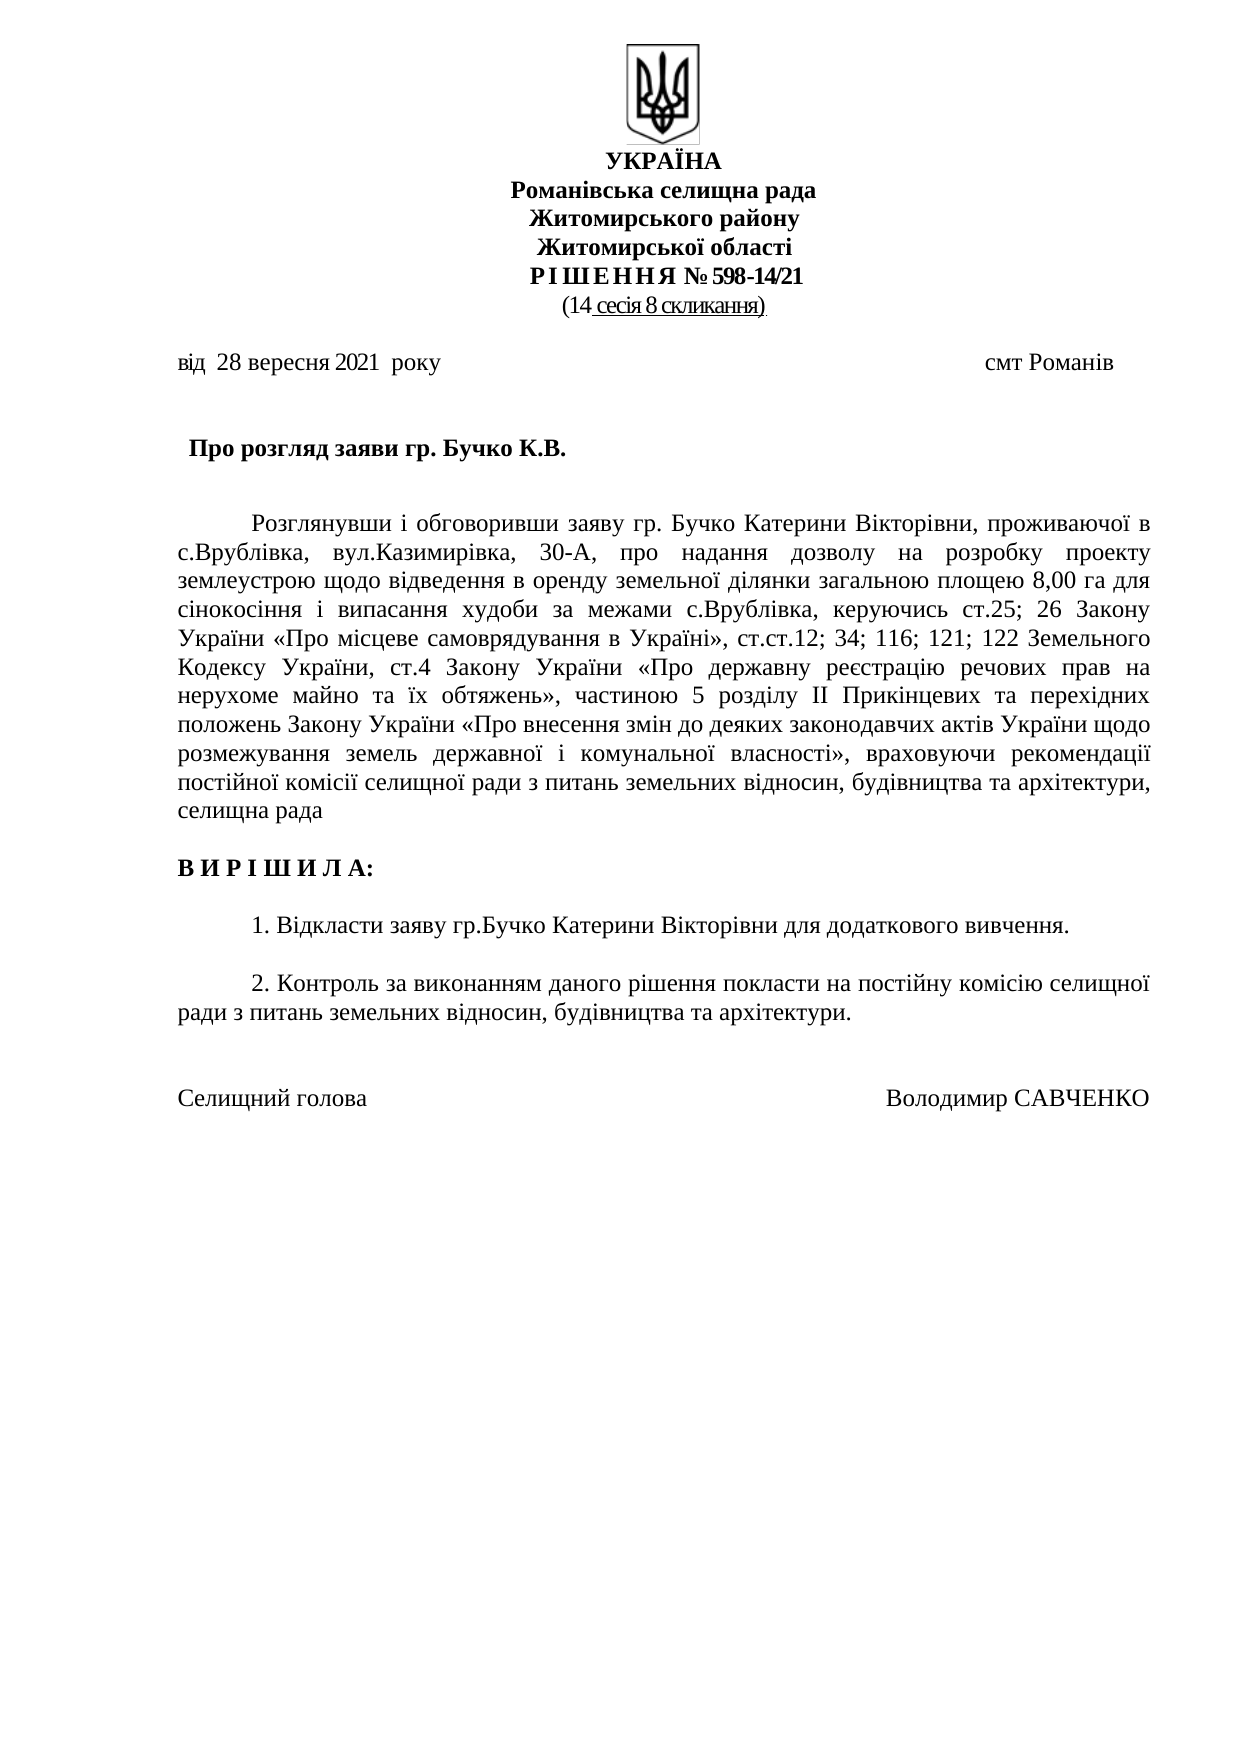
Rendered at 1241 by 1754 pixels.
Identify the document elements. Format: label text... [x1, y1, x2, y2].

text 2. Контроль за виконанням даного рішення покласти на постійну комісію селищної ради з питань земельних відносин, будівництва та архітектури. [177, 968, 1152, 1026]
text Житомирського району [177, 203, 1152, 232]
text В И Р І Ш И Л А: [177, 853, 1152, 882]
text від 28 вересня 2021 року смт Романів [177, 347, 1152, 376]
text Житомирської області [177, 232, 1152, 261]
text Романівська селищна рада [177, 175, 1149, 203]
picture [626, 44, 700, 146]
text (14 сесія 8 скликання) [177, 290, 1152, 318]
table_header Про розгляд заяви гр. Бучко К.В. [177, 434, 721, 508]
text Р І Ш Е Н Н Я № 598-14/21 [177, 261, 1152, 290]
text Розглянувши і обговоривши заяву гр. Бучко Катерини Вікторівни, проживаючої в с.Врублівка, вул.Казимирівка, 30-А, про надання дозволу на розробку проекту землеустрою щодо відведення в оренду земельної ділянки загальною площею 8,00 га для сінокосіння і випасання худоби за межами с.Врублівка, керуючись ст.25; 26 Закону України «Про місцеве самоврядування в Україні», ст.ст.12; 34; 116; 121; 122 Земельного Кодексу України, ст.4 Закону України «Про державну реєстрацію речових прав на нерухоме майно та їх обтяжень», частиною 5 розділу ІІ Прикінцевих та перехідних положень Закону України «Про внесення змін до деяких законодавчих актів України щодо розмежування земель державної і комунальної власності», враховуючи рекомендації постійної комісії селищної ради з питань земельних відносин, будівництва та архітектури, селищна рада [177, 508, 1152, 824]
text Селищний голова Володимир САВЧЕНКО [177, 1083, 1152, 1112]
text УКРАЇНА [177, 146, 1149, 175]
text 1. Відкласти заяву гр.Бучко Катерини Вікторівни для додаткового вивчення. [177, 911, 1152, 939]
